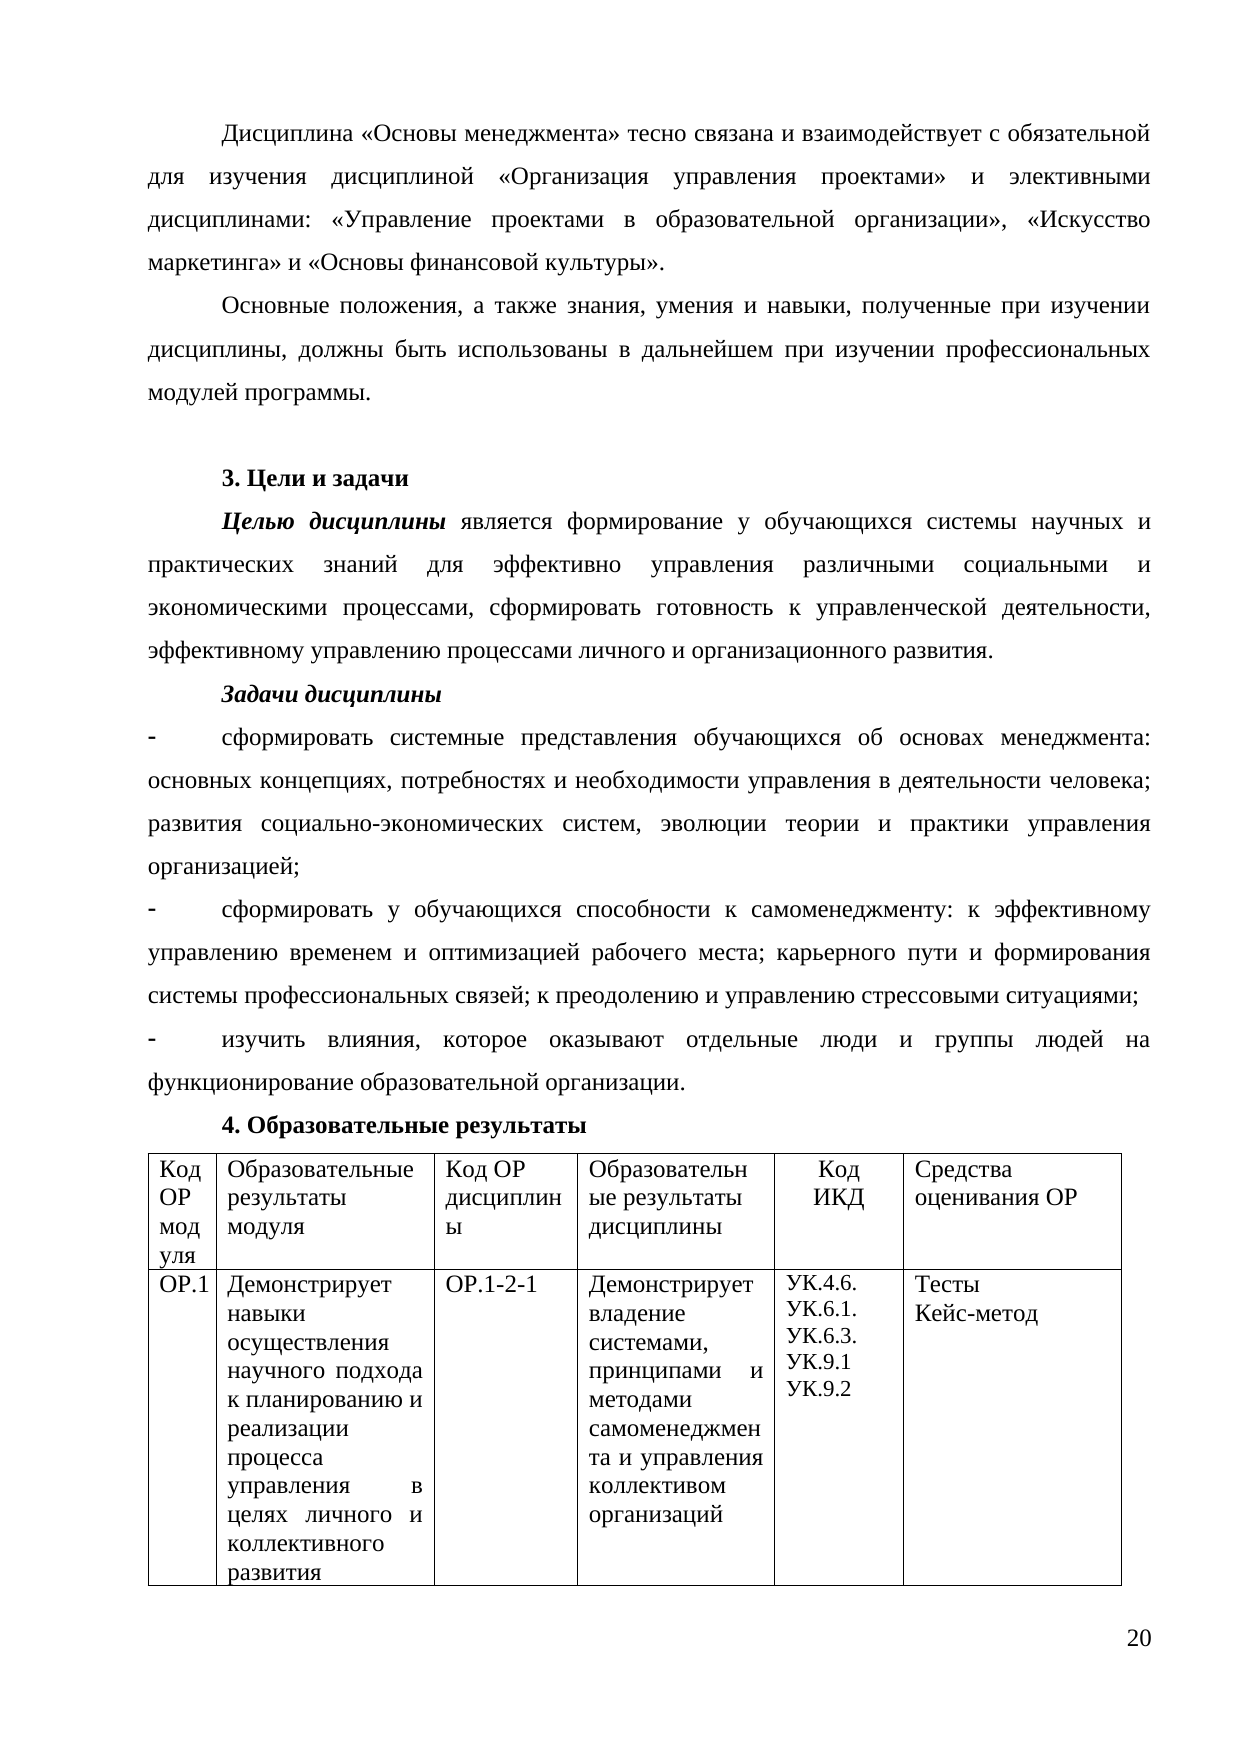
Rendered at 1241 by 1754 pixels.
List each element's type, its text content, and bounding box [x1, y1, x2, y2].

text Задачи дисциплины [148, 679, 1152, 707]
table_cell ОР.1-2-1 [435, 1270, 577, 1585]
table_header Код ОР дисциплины [435, 1154, 577, 1269]
text 4. Образовательные результаты [148, 1110, 1152, 1139]
text Основные положения, а также знания, умения и навыки, полученные при изучении дисциплины, должны быть использованы в дальнейшем при изучении профессиональных модулей программы. [148, 291, 1152, 406]
table_header Средства оценивания ОР [904, 1154, 1121, 1269]
table_cell Тесты Кейс-метод [904, 1270, 1121, 1585]
list сформировать у обучающихся способности к самоменеджменту: к эффективному управлению временем и оптимизацией рабочего места; карьерного пути и формирования системы профессиональных связей; к преодолению и управлению стрессовыми ситуациями; [148, 894, 1152, 1009]
text Целью дисциплины является формирование у обучающихся системы научных и практических знаний для эффективно управления различными социальными и экономическими процессами, сформировать готовность к управленческой деятельности, эффективному управлению процессами личного и организационного развития. [148, 506, 1152, 664]
text 3. Цели и задачи [148, 463, 1152, 492]
table_header Образовательные результаты дисциплины [578, 1154, 774, 1269]
text Дисциплина «Основы менеджмента» тесно связана и взаимодействует с обязательной для изучения дисциплиной «Организация управления проектами» и элективными дисциплинами: «Управление проектами в образовательной организации», «Искусство маркетинга» и «Основы финансовой культуры». [148, 118, 1152, 276]
table_cell ОР.1 [149, 1270, 216, 1585]
table_header Код ИКД [775, 1154, 903, 1269]
list сформировать системные представления обучающихся об основах менеджмента: основных концепциях, потребностях и необходимости управления в деятельности человека; развития социально-экономических систем, эволюции теории и практики управления организацией; [148, 722, 1152, 880]
list изучить влияния, которое оказывают отдельные люди и группы людей на функционирование образовательной организации. [148, 1024, 1152, 1096]
table_header Код ОР модуля [149, 1154, 216, 1269]
table_cell Демонстрирует навыки осуществления научного подхода к планированию и реализации процесса управления в целях личного и коллективного развития [217, 1270, 434, 1585]
table_header Образовательные результаты модуля [217, 1154, 434, 1269]
table_cell УК.4.6. УК.6.1. УК.6.3. УК.9.1 УК.9.2 [775, 1270, 903, 1585]
table_cell Демонстрирует владение системами, принципами и методами самоменеджмента и управления коллективом организаций [578, 1270, 774, 1585]
